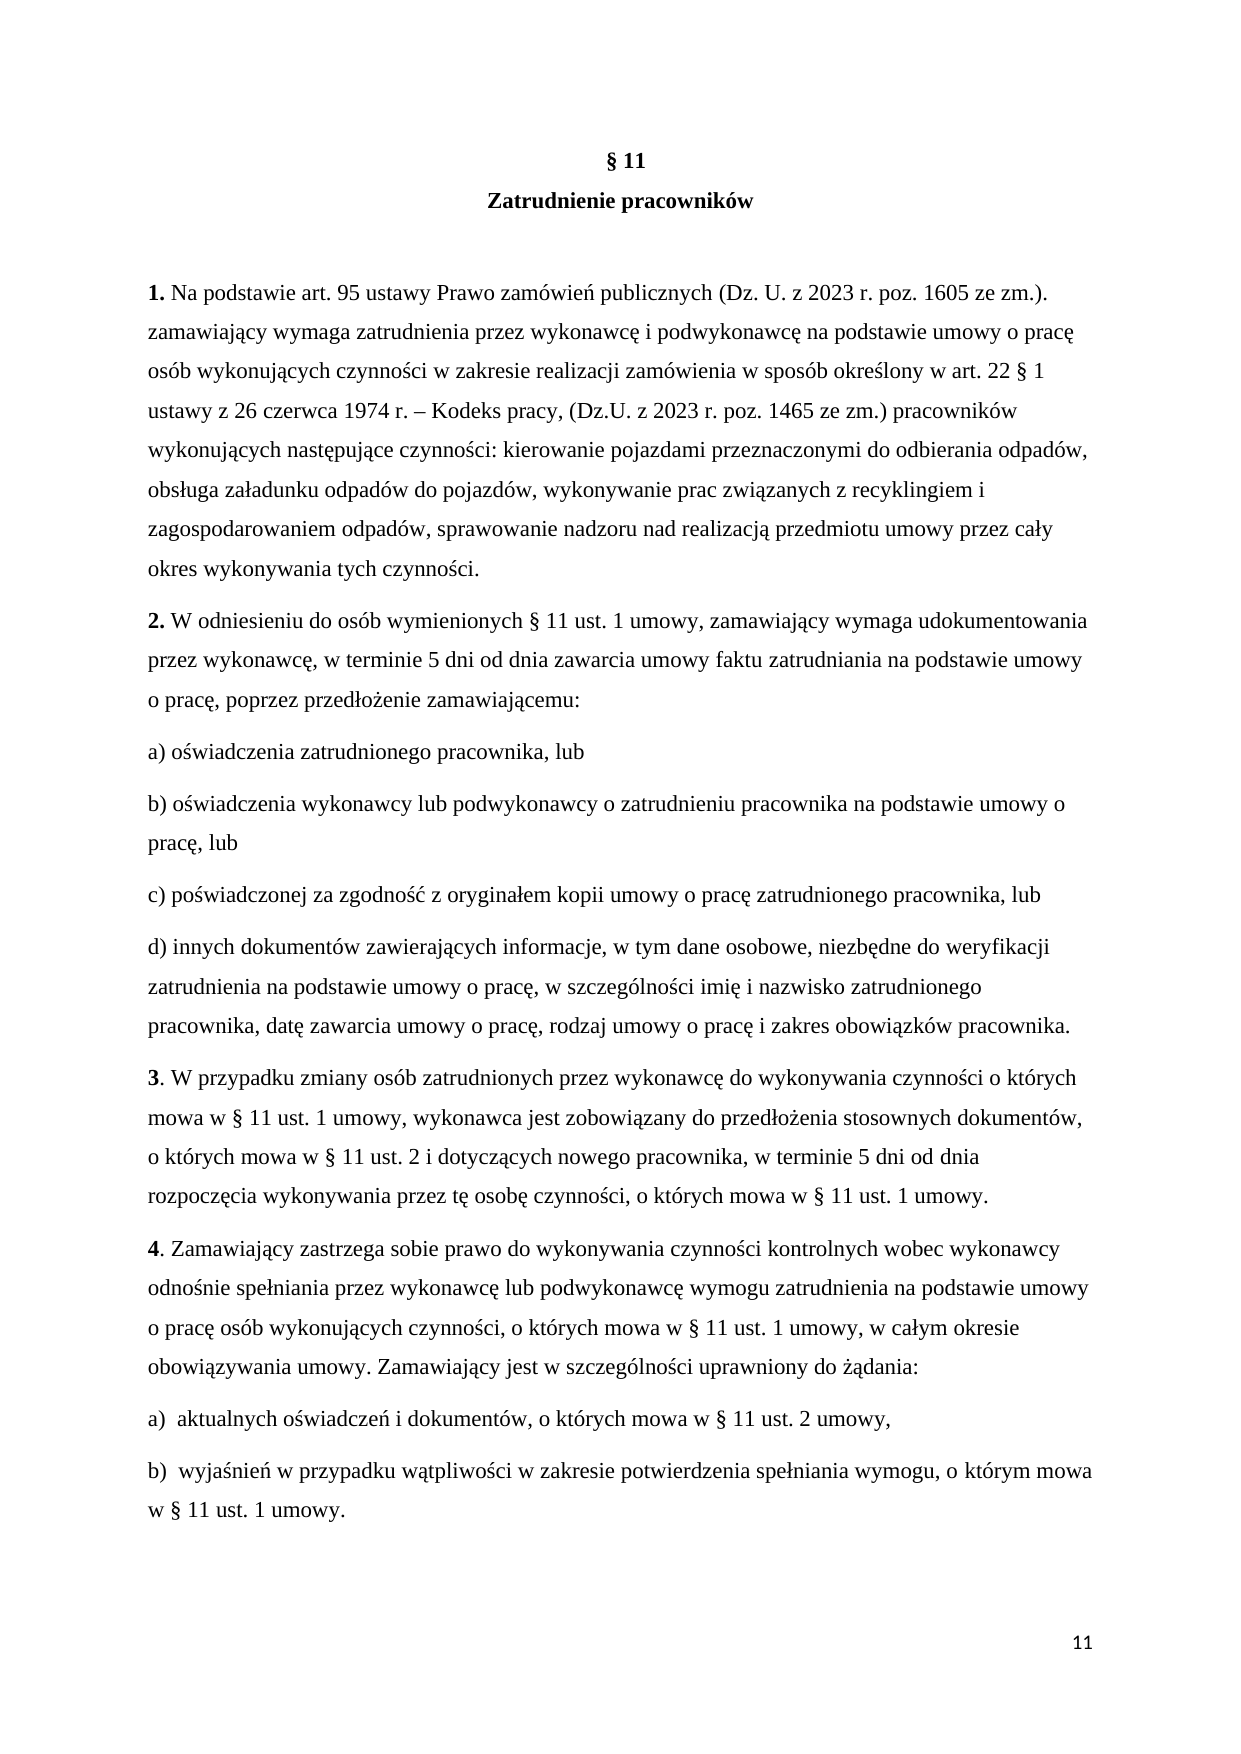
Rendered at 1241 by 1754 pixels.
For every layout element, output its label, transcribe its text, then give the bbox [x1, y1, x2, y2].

text a) aktualnych oświadczeń i dokumentów, o których mowa w § 11 ust. 2 umowy, [148, 1405, 1093, 1431]
text 1. Na podstawie art. 95 ustawy Prawo zamówień publicznych (Dz. U. z 2023 r. poz. 1605 ze zm.). zamawiający wymaga zatrudnienia przez wykonawcę i podwykonawcę na podstawie umowy o pracę osób wykonujących czynności w zakresie realizacji zamówienia w sposób określony w art. 22 § 1 ustawy z 26 czerwca 1974 r. – Kodeks pracy, (Dz.U. z 2023 r. poz. 1465 ze zm.) pracowników wykonujących następujące czynności: kierowanie pojazdami przeznaczonymi do odbierania odpadów, obsługa załadunku odpadów do pojazdów, wykonywanie prac związanych z recyklingiem i zagospodarowaniem odpadów, sprawowanie nadzoru nad realizacją przedmiotu umowy przez cały okres wykonywania tych czynności. [148, 278, 1093, 581]
text 2. W odniesieniu do osób wymienionych § 11 ust. 1 umowy, zamawiający wymaga udokumentowania przez wykonawcę, w terminie 5 dni od dnia zawarcia umowy faktu zatrudniania na podstawie umowy o pracę, poprzez przedłożenie zamawiającemu: [148, 607, 1093, 712]
text c) poświadczonej za zgodność z oryginałem kopii umowy o pracę zatrudnionego pracownika, lub [148, 881, 1093, 908]
text 4. Zamawiający zastrzega sobie prawo do wykonywania czynności kontrolnych wobec wykonawcy odnośnie spełniania przez wykonawcę lub podwykonawcę wymogu zatrudnienia na podstawie umowy o pracę osób wykonujących czynności, o których mowa w § 11 ust. 1 umowy, w całym okresie obowiązywania umowy. Zamawiający jest w szczególności uprawniony do żądania: [148, 1234, 1093, 1379]
text b) oświadczenia wykonawcy lub podwykonawcy o zatrudnieniu pracownika na podstawie umowy o pracę, lub [148, 790, 1093, 856]
text b) wyjaśnień w przypadku wątpliwości w zakresie potwierdzenia spełniania wymogu, o którym mowa w § 11 ust. 1 umowy. [148, 1457, 1093, 1523]
text § 11 [148, 148, 1093, 174]
text a) oświadczenia zatrudnionego pracownika, lub [148, 738, 1093, 764]
text d) innych dokumentów zawierających informacje, w tym dane osobowe, niezbędne do weryfikacji zatrudnienia na podstawie umowy o pracę, w szczególności imię i nazwisko zatrudnionego pracownika, datę zawarcia umowy o pracę, rodzaj umowy o pracę i zakres obowiązków pracownika. [148, 933, 1093, 1038]
text 3. W przypadku zmiany osób zatrudnionych przez wykonawcę do wykonywania czynności o których mowa w § 11 ust. 1 umowy, wykonawca jest zobowiązany do przedłożenia stosownych dokumentów, o których mowa w § 11 ust. 2 i dotyczących nowego pracownika, w terminie 5 dni od dnia rozpoczęcia wykonywania przez tę osobę czynności, o których mowa w § 11 ust. 1 umowy. [148, 1064, 1093, 1209]
text Zatrudnienie pracowników [148, 187, 1093, 213]
